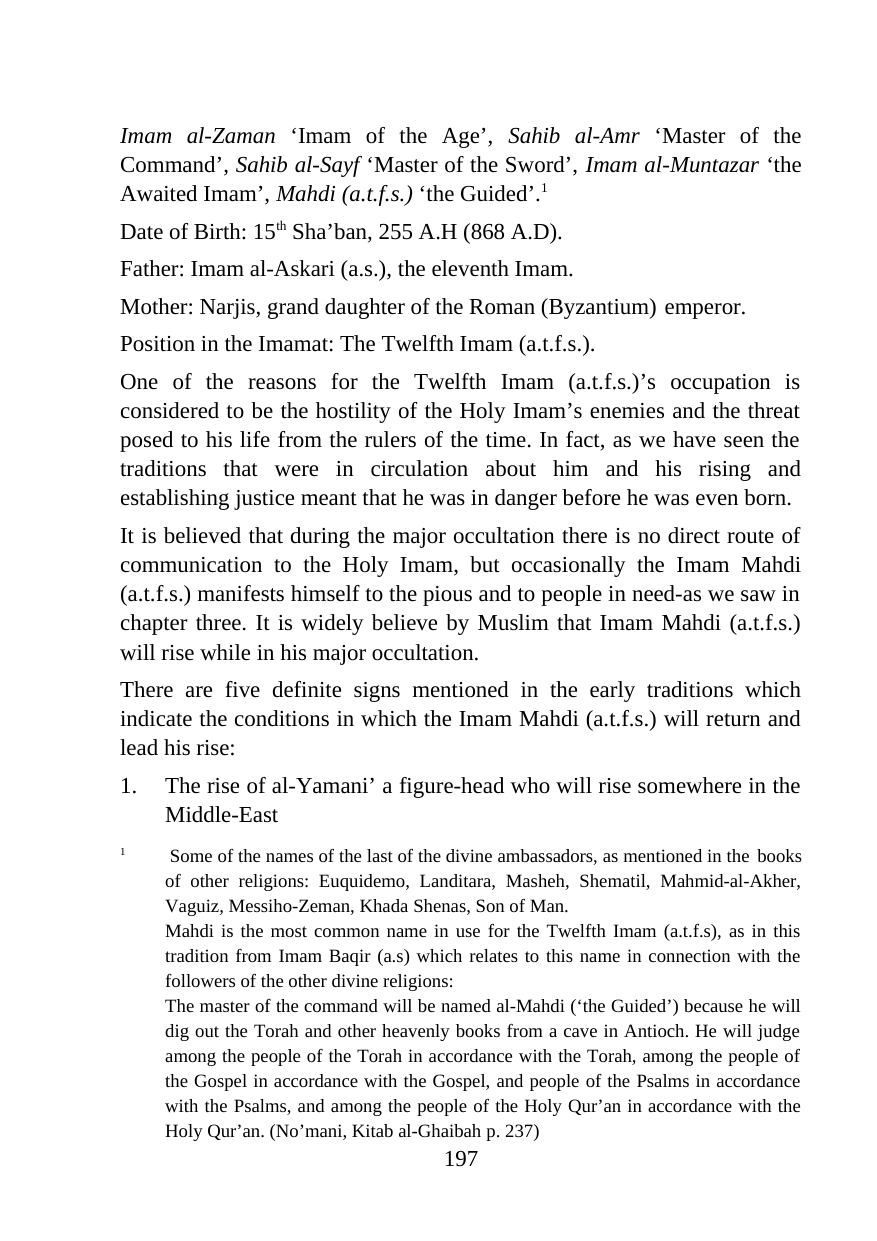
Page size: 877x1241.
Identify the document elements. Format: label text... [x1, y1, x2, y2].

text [120, 120, 802, 207]
text It is believed that during the major occultation there is no direct route of communication to the Holy Imam, but occasionally the Imam Mahdi (a.t.f.s.) manifests himself to the pious and to people in need-as we saw in chapter three. It is widely believe by Muslim that Imam Mahdi (a.t.f.s.) will rise while in his major occultation. [120, 520, 802, 666]
text Date of Birth: 15th Sha’ban, 255 A.H (868 A.D). [120, 216, 802, 245]
text Mother: Narjis, grand daughter of the Roman (Byzantium) emperor. [120, 291, 802, 320]
text Father: Imam al-Askari (a.s.), the eleventh Imam. [120, 253, 802, 282]
text One of the reasons for the Twelfth Imam (a.t.f.s.)’s occupation is considered to be the hostility of the Holy Imam’s enemies and the threat posed to his life from the rulers of the time. In fact, as we have seen the traditions that were in circulation about him and his rising and establishing justice meant that he was in danger before he was even born. [120, 366, 802, 512]
text 1. The rise of al-Yamani’ a figure-head who will rise somewhere in the Middle-East [120, 770, 802, 828]
text Position in the Imamat: The Twelfth Imam (a.t.f.s.). [120, 328, 802, 357]
text There are five definite signs mentioned in the early traditions which indicate the conditions in which the Imam Mahdi (a.t.f.s.) will return and lead his rise: [120, 674, 802, 762]
